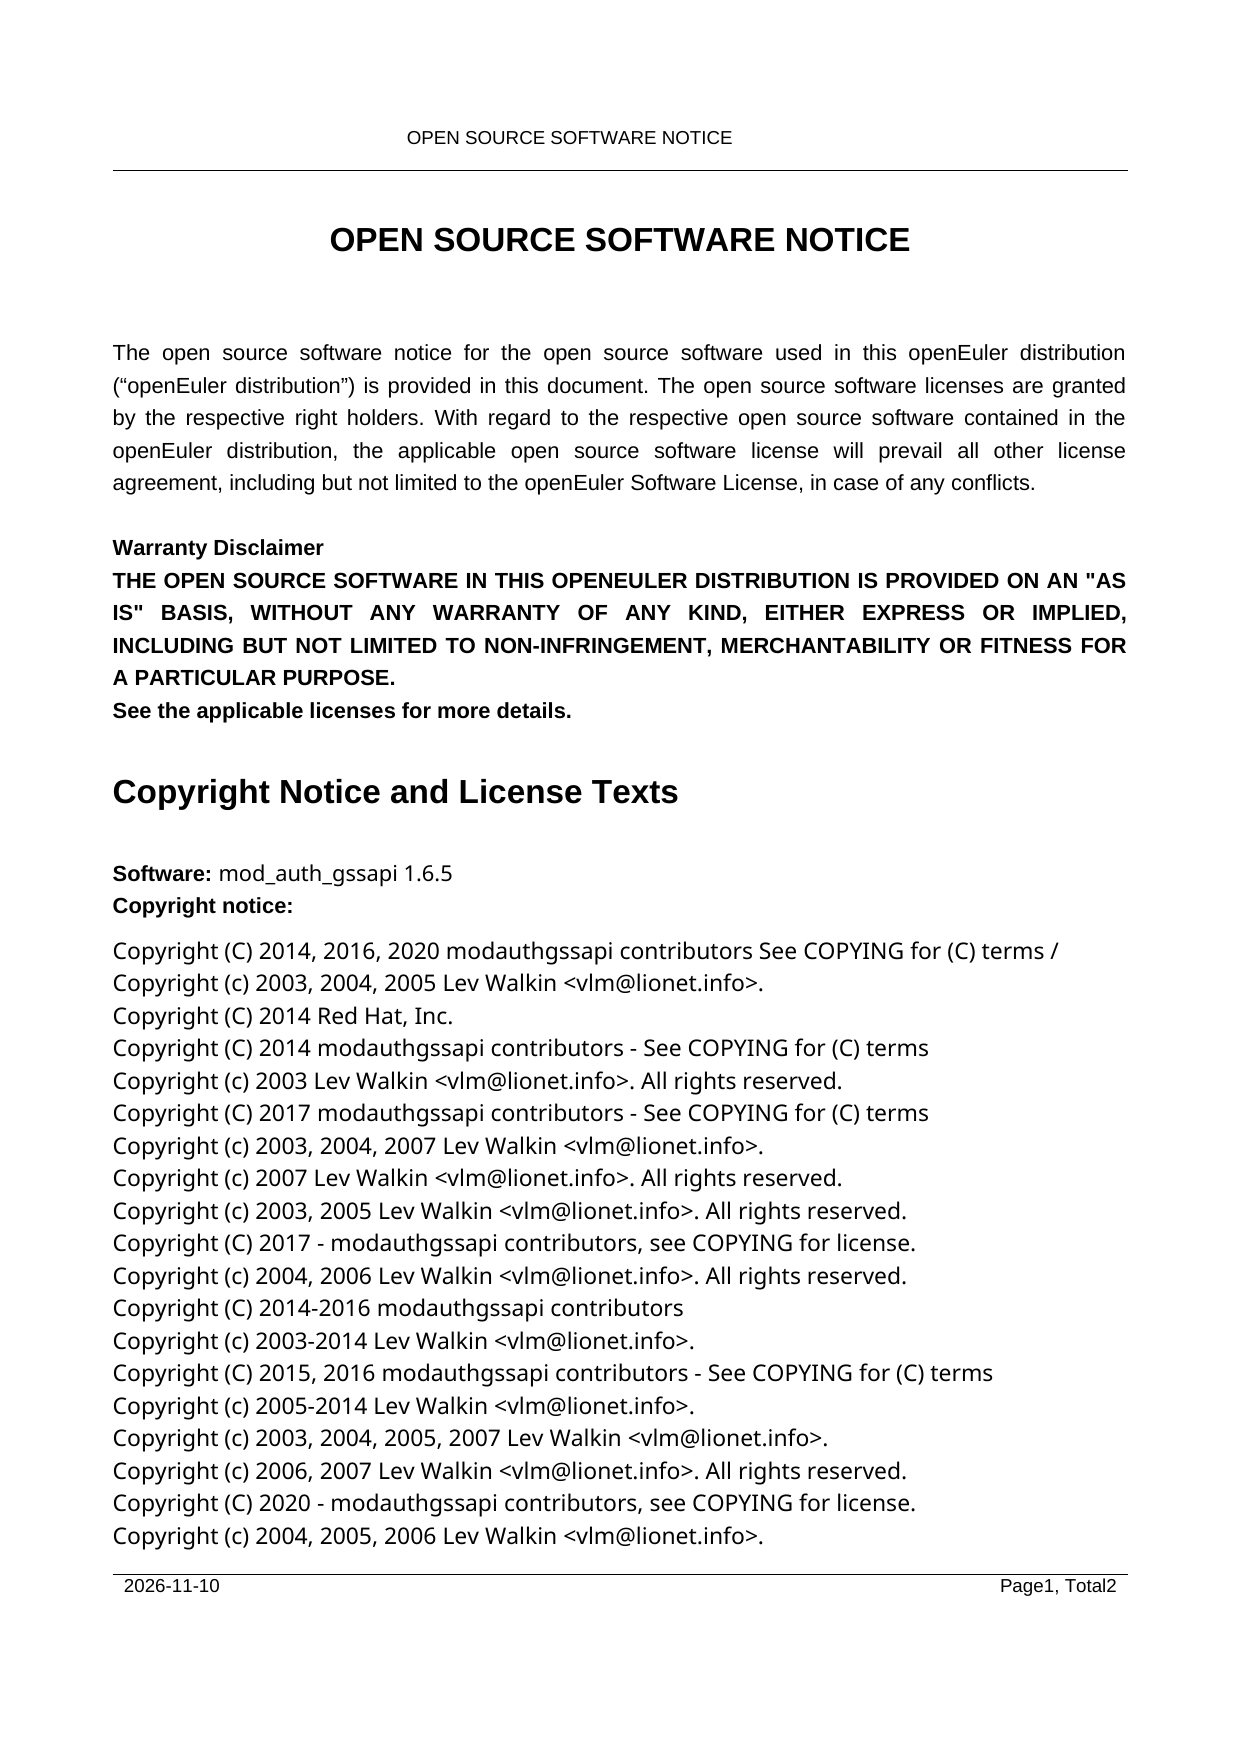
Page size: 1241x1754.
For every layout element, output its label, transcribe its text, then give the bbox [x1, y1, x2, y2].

text Copyright Notice and License Texts [112, 759, 1128, 824]
text THE OPEN SOURCE SOFTWARE IN THIS OPENEULER DISTRIBUTION IS PROVIDED ON AN "AS IS" BASIS, WITHOUT ANY WARRANTY OF ANY KIND, EITHER EXPRESS OR IMPLIED, INCLUDING BUT NOT LIMITED TO NON-INFRINGEMENT, MERCHANTABILITY OR FITNESS FOR A PARTICULAR PURPOSE. See the applicable licenses for more details. [112, 564, 1128, 726]
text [112, 934, 1128, 1551]
title Software: mod_auth_gssapi 1.6.5 [112, 856, 1128, 889]
text Warranty Disclaimer [112, 531, 1128, 564]
text The open source software notice for the open source software used in this openEuler distribution (“openEuler distribution”) is provided in this document. The open source software licenses are granted by the respective right holders. With regard to the respective open source software contained in the openEuler distribution, the applicable open source software license will prevail all other license agreement, including but not limited to the openEuler Software License, in case of any conflicts. [112, 336, 1128, 499]
text OPEN SOURCE SOFTWARE NOTICE [112, 206, 1128, 271]
text Copyright notice: [112, 889, 1128, 921]
